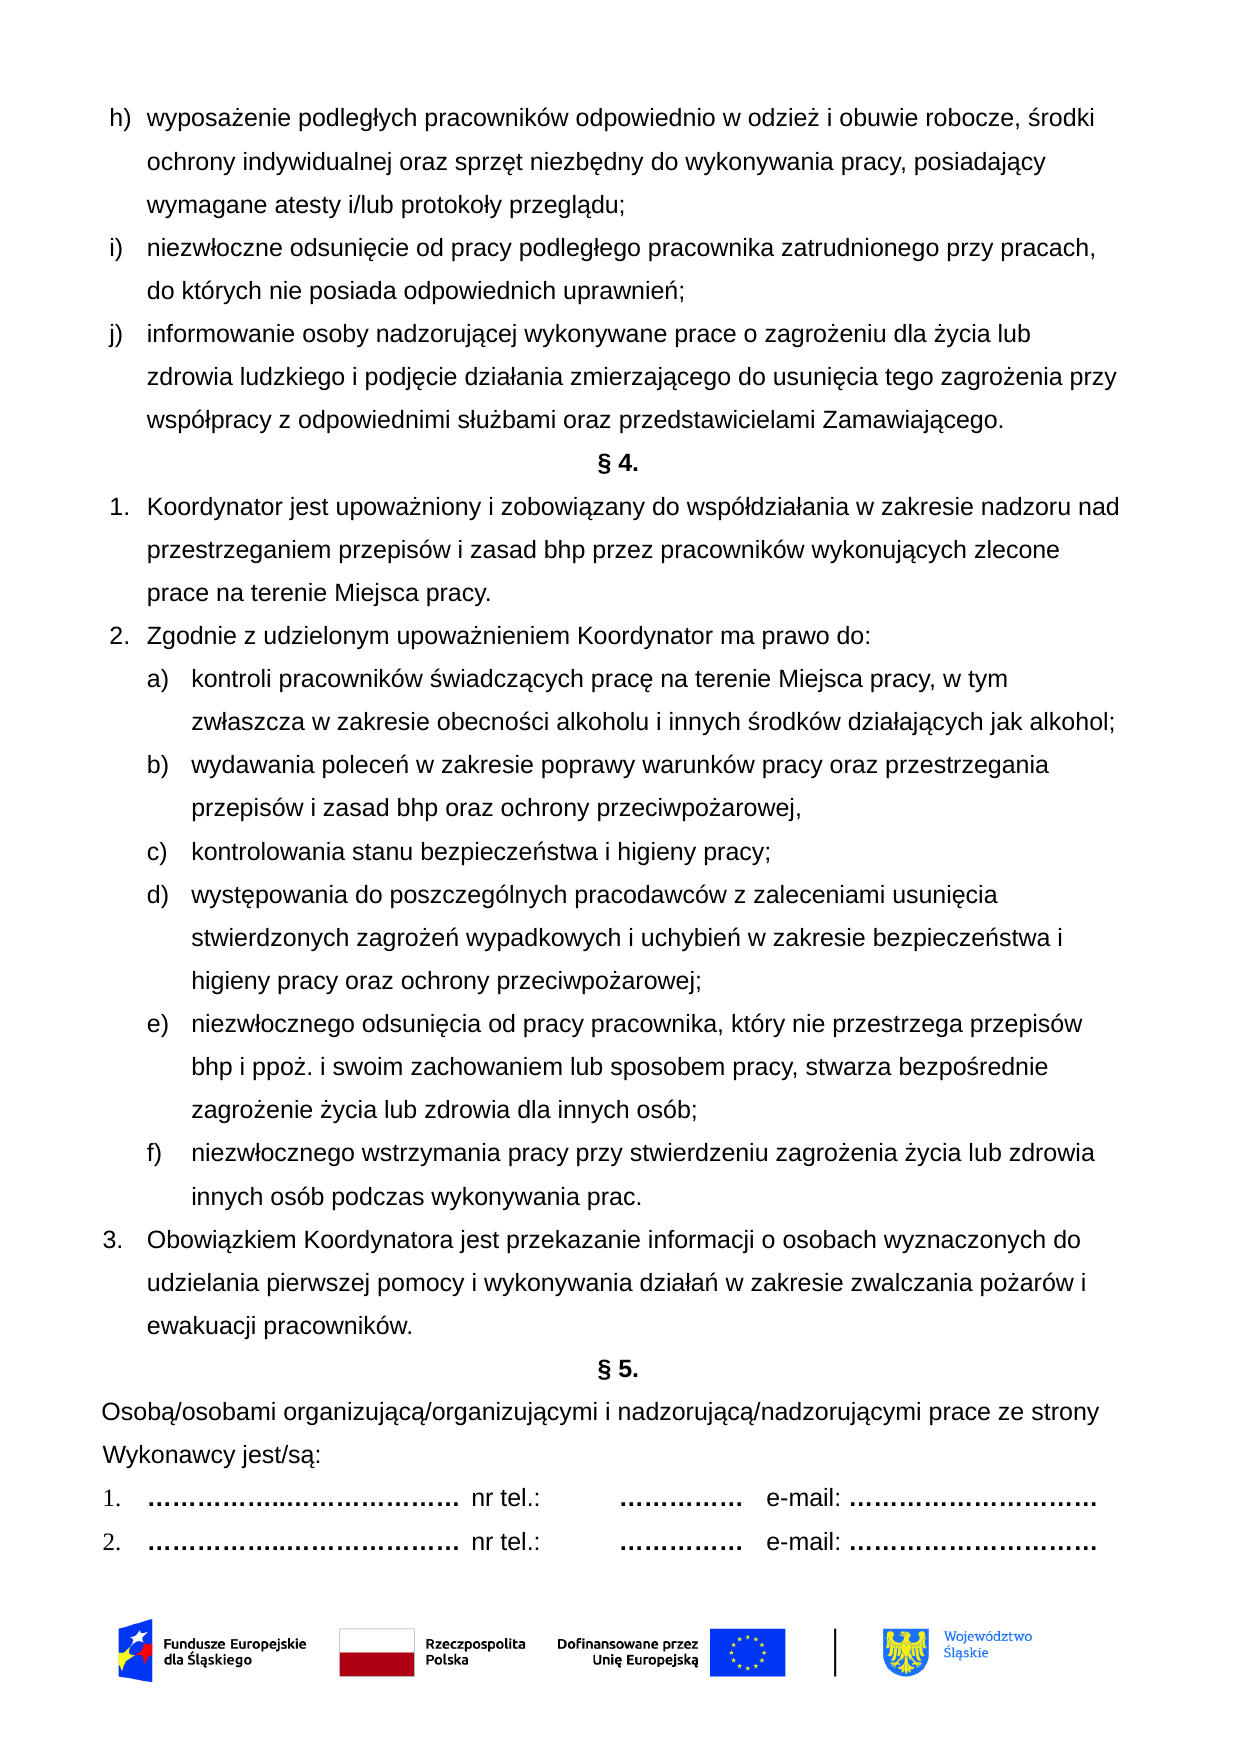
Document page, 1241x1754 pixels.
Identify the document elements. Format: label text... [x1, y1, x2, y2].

list niezwłocznego wstrzymania pracy przy stwierdzeniu zagrożenia życia lub zdrowia innych osób podczas wykonywania prac. [147, 1138, 1123, 1210]
list niezwłocznego odsunięcia od pracy pracownika, który nie przestrzega przepisów bhp i ppoż. i swoim zachowaniem lub sposobem pracy, stwarza bezpośrednie zagrożenie życia lub zdrowia dla innych osób; [147, 1009, 1123, 1124]
list ……………..………………… nr tel.: …………… e-mail: ………………………… [102, 1527, 1123, 1556]
picture [102, 1603, 1048, 1698]
list występowania do poszczególnych pracodawców z zaleceniami usunięcia stwierdzonych zagrożeń wypadkowych i uchybień w zakresie bezpieczeństwa i higieny pracy oraz ochrony przeciwpożarowej; [147, 880, 1123, 995]
list ……………..………………… nr tel.: …………… e-mail: ………………………… [102, 1483, 1123, 1512]
list Koordynator jest upoważniony i zobowiązany do współdziałania w zakresie nadzoru nad przestrzeganiem przepisów i zasad bhp przez pracowników wykonujących zlecone prace na terenie Miejsca pracy. [109, 492, 1129, 607]
list kontrolowania stanu bezpieczeństwa i higieny pracy; [147, 837, 1123, 865]
subtitle § 4. [101, 448, 1135, 477]
list wydawania poleceń w zakresie poprawy warunków pracy oraz przestrzegania przepisów i zasad bhp oraz ochrony przeciwpożarowej, [147, 750, 1123, 822]
subtitle § 5. [101, 1354, 1135, 1383]
list kontroli pracowników świadczących pracę na terenie Miejsca pracy, w tym zwłaszcza w zakresie obecności alkoholu i innych środków działających jak alkohol; [147, 664, 1123, 736]
list niezwłoczne odsunięcie od pracy podległego pracownika zatrudnionego przy pracach, do których nie posiada odpowiednich uprawnień; [109, 233, 1123, 305]
list wyposażenie podległych pracowników odpowiednio w odzież i obuwie robocze, środki ochrony indywidualnej oraz sprzęt niezbędny do wykonywania pracy, posiadający wymagane atesty i/lub protokoły przeglądu; [109, 103, 1123, 218]
list Obowiązkiem Koordynatora jest przekazanie informacji o osobach wyznaczonych do udzielania pierwszej pomocy i wykonywania działań w zakresie zwalczania pożarów i ewakuacji pracowników. [102, 1225, 1123, 1340]
text Osobą/osobami organizującą/organizującymi i nadzorującą/nadzorującymi prace ze strony Wykonawcy jest/są: [101, 1397, 1123, 1469]
list informowanie osoby nadzorującej wykonywane prace o zagrożeniu dla życia lub zdrowia ludzkiego i podjęcie działania zmierzającego do usunięcia tego zagrożenia przy współpracy z odpowiednimi służbami oraz przedstawicielami Zamawiającego. [109, 319, 1123, 434]
list Zgodnie z udzielonym upoważnieniem Koordynator ma prawo do: [109, 621, 1129, 650]
